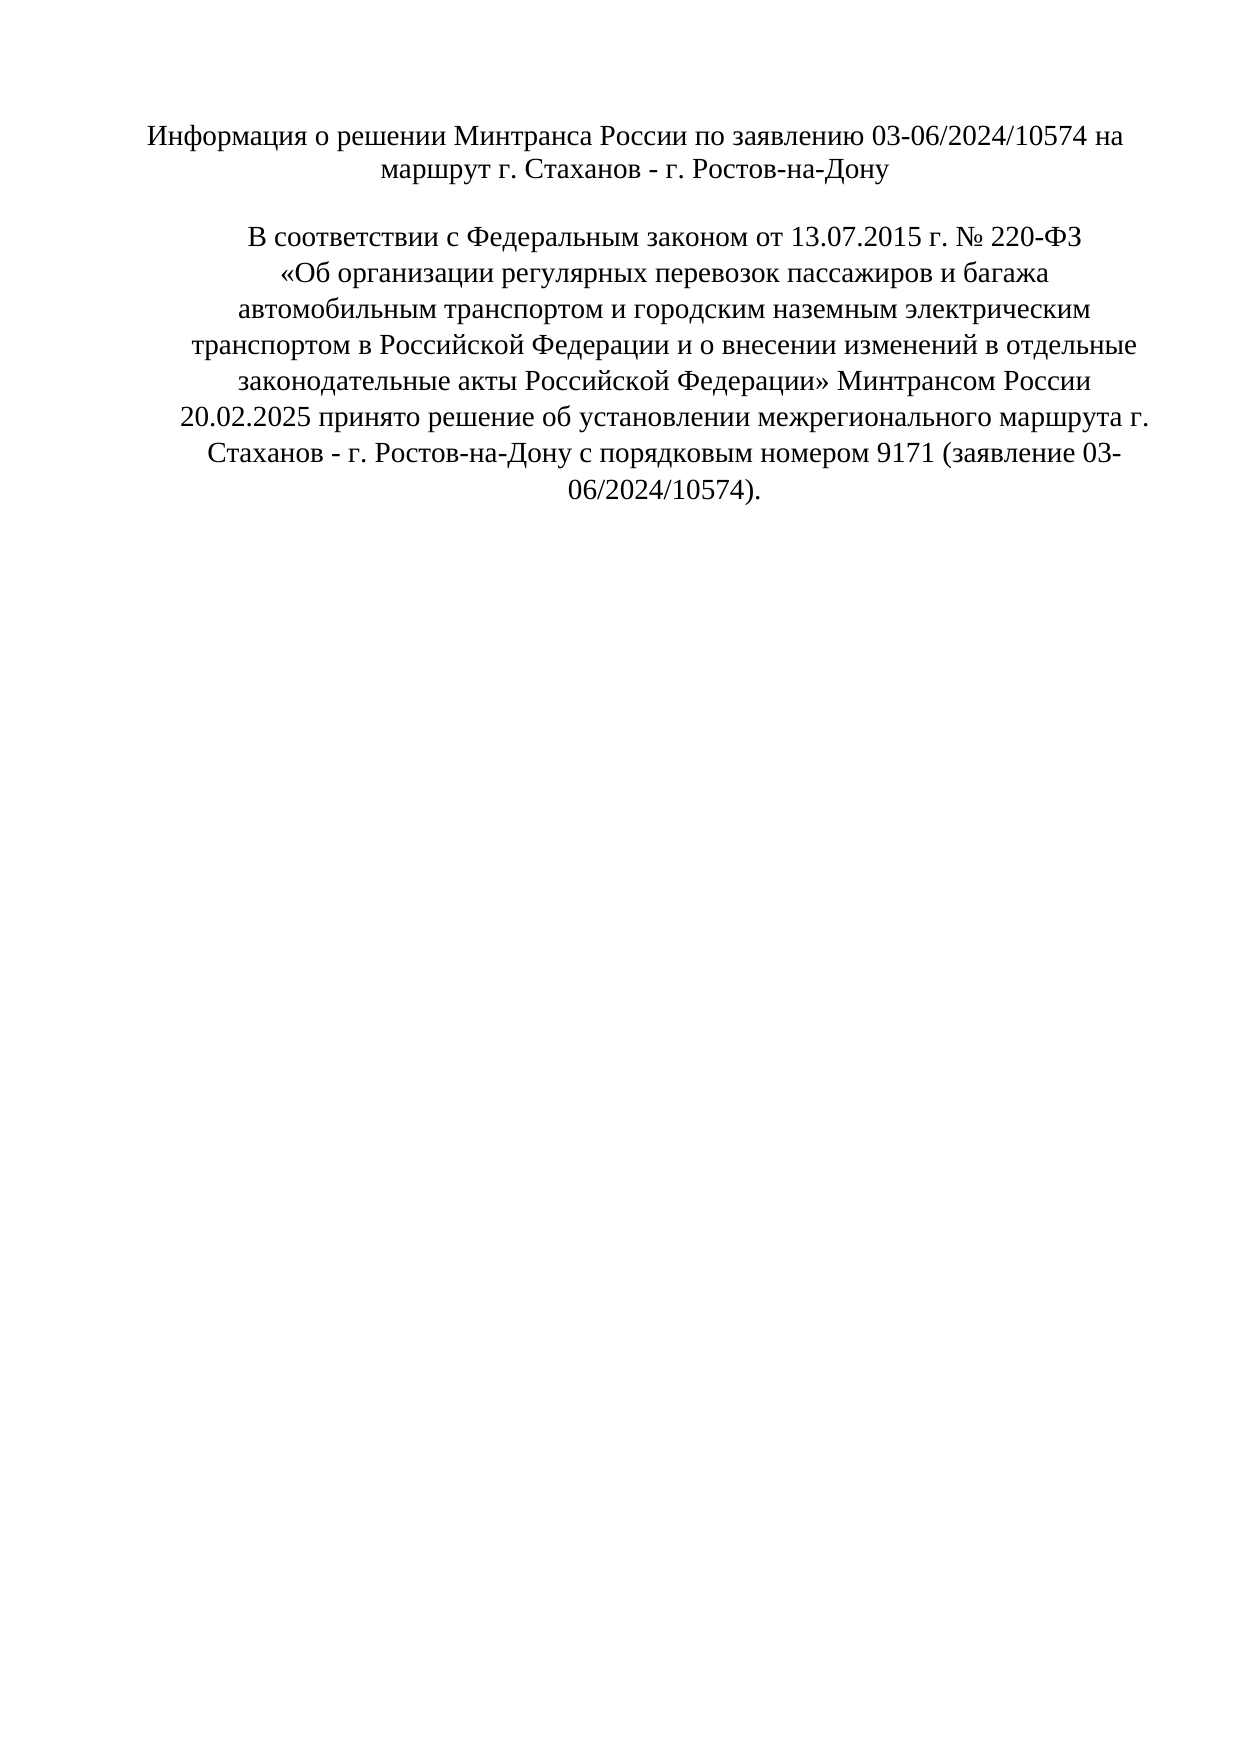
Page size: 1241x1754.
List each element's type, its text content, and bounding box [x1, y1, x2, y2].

text Информация о решении Минтранса России по заявлению 03-06/2024/10574 на маршрут г. Стаханов - г. Ростов-на-Дону [118, 118, 1152, 185]
text В соответствии с Федеральным законом от 13.07.2015 г. № 220-ФЗ «Об организации регулярных перевозок пассажиров и багажа автомобильным транспортом и городским наземным электрическим транспортом в Российской Федерации и о внесении изменений в отдельные законодательные акты Российской Федерации» Минтрансом России 20.02.2025 принято решение об установлении межрегионального маршрута г. Стаханов - г. Ростов-на-Дону с порядковым номером 9171 (заявление 03-06/2024/10574). [177, 219, 1152, 505]
